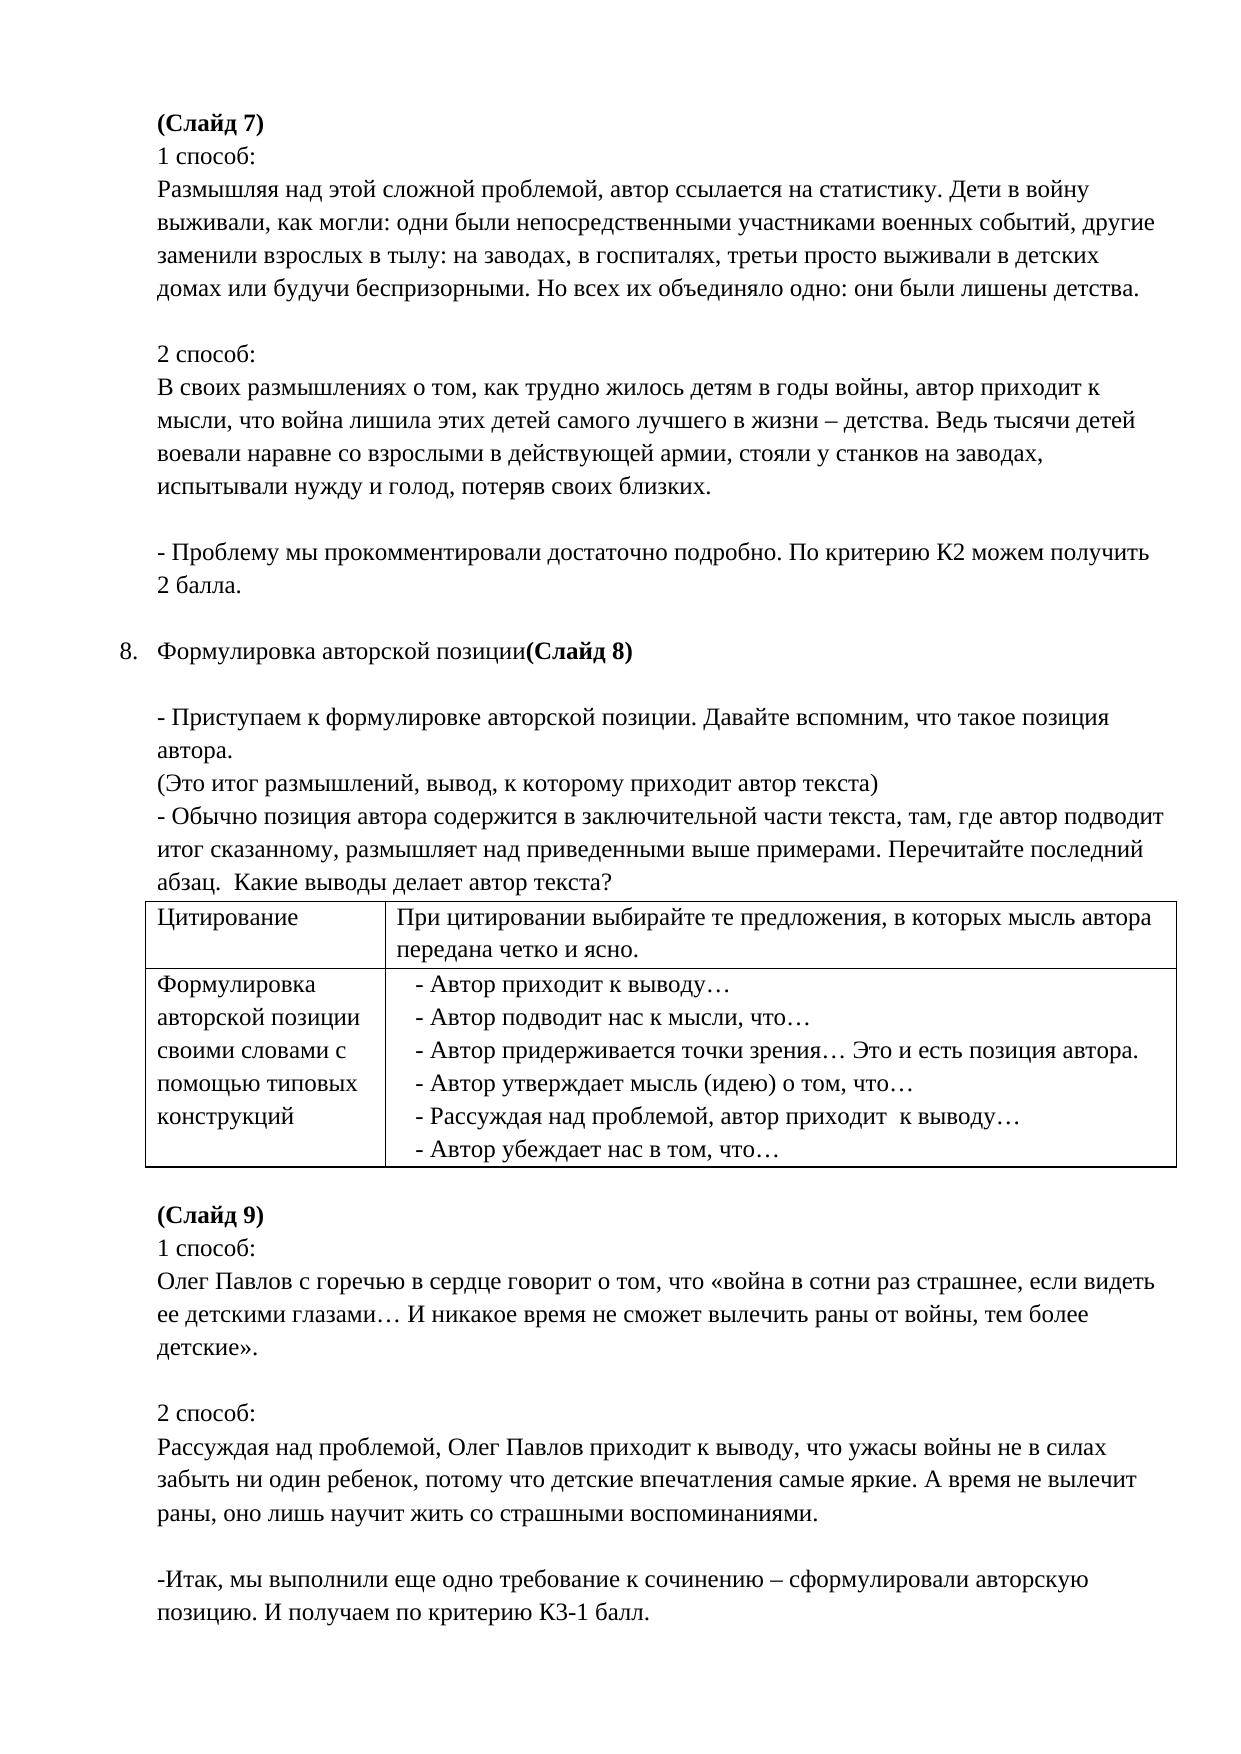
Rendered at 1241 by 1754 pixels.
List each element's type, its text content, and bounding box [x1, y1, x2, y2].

text 1 способ: [157, 1233, 1165, 1262]
text В своих размышлениях о том, как трудно жилось детям в годы войны, автор приходит к мысли, что война лишила этих детей самого лучшего в жизни – детства. Ведь тысячи детей воевали наравне со взрослыми в действующей армии, стояли у станков на заводах, испытывали нужду и голод, потеряв своих близких. [157, 372, 1165, 500]
text (Слайд 9) [157, 1200, 1165, 1229]
text 2 способ: [157, 1398, 1165, 1427]
table_cell - Автор приходит к выводу… - Автор подводит нас к мысли, что… - Автор придерживается точки зрения… Это и есть позиция автора. - Автор утверждает мысль (идею) о том, что… - Рассуждая над проблемой, автор приходит к выводу… - Автор убеждает нас в том, что… [386, 969, 1176, 1166]
text Олег Павлов с горечью в сердце говорит о том, что «война в сотни раз страшнее, если видеть ее детскими глазами… И никакое время не сможет вылечить раны от войны, тем более детские». [157, 1266, 1165, 1361]
text -Итак, мы выполнили еще одно требование к сочинению – сформулировали авторскую позицию. И получаем по критерию К3-1 балл. [157, 1564, 1165, 1625]
table_header Цитирование [146, 902, 385, 968]
table_cell Формулировка авторской позиции своими словами с помощью типовых конструкций [146, 969, 385, 1166]
text - Приступаем к формулировке авторской позиции. Давайте вспомним, что такое позиция автора. [157, 702, 1165, 764]
text Размышляя над этой сложной проблемой, автор ссылается на статистику. Дети в войну выживали, как могли: одни были непосредственными участниками военных событий, другие заменили взрослых в тылу: на заводах, в госпиталях, третьи просто выживали в детских домах или будучи беспризорными. Но всех их объединяло одно: они были лишены детства. [157, 174, 1165, 302]
text (Это итог размышлений, вывод, к которому приходит автор текста) [157, 768, 1165, 797]
table_header При цитировании выбирайте те предложения, в которых мысль автора передана четко и ясно. [386, 902, 1176, 968]
list Формулировка авторской позиции(Слайд 8) [119, 636, 1165, 665]
text Рассуждая над проблемой, Олег Павлов приходит к выводу, что ужасы войны не в силах забыть ни один ребенок, потому что детские впечатления самые яркие. А время не вылечит раны, оно лишь научит жить со страшными воспоминаниями. [157, 1432, 1165, 1526]
text 2 способ: [157, 339, 1165, 368]
text - Обычно позиция автора содержится в заключительной части текста, там, где автор подводит итог сказанному, размышляет над приведенными выше примерами. Перечитайте последний абзац. Какие выводы делает автор текста? [157, 801, 1165, 896]
text - Проблему мы прокомментировали достаточно подробно. По критерию К2 можем получить 2 балла. [157, 537, 1165, 599]
text 1 способ: [157, 141, 1165, 170]
text (Слайд 7) [157, 108, 1165, 137]
